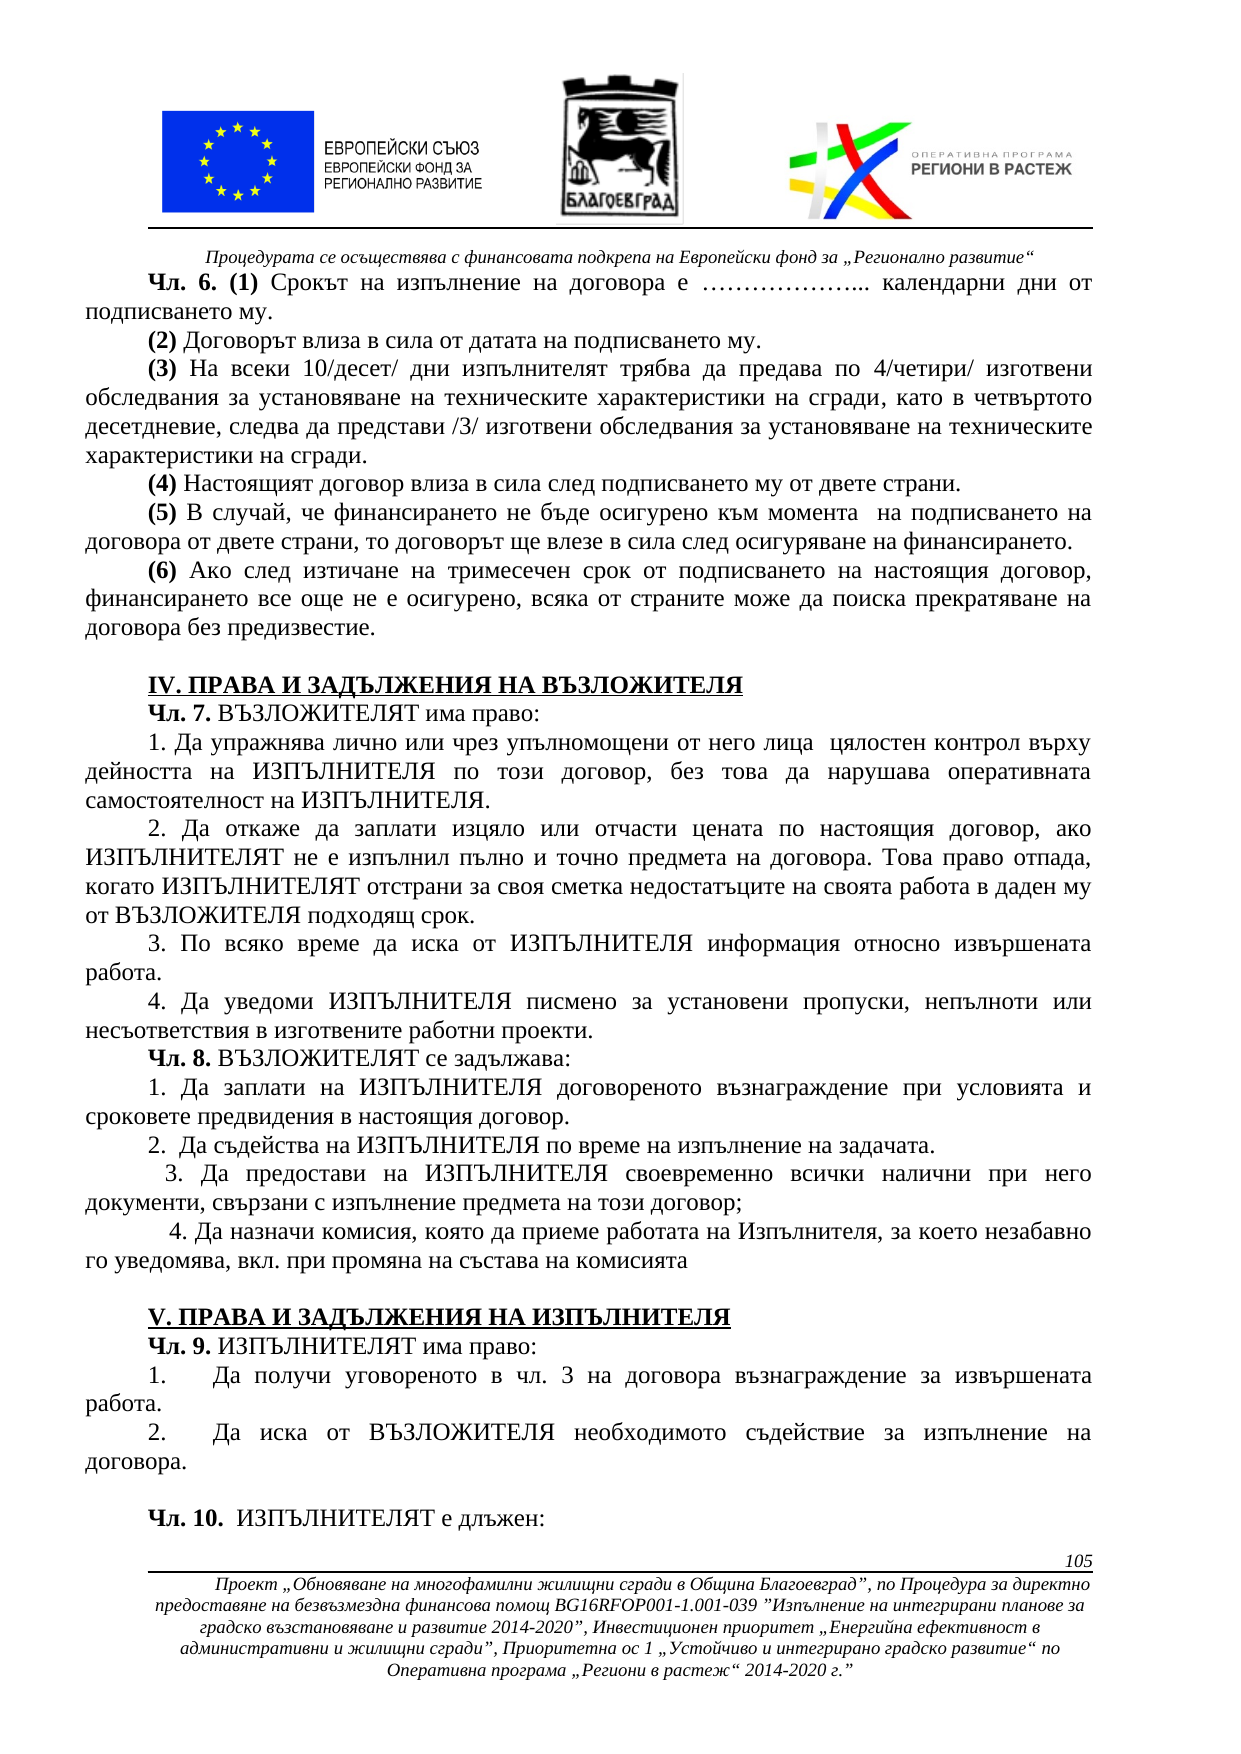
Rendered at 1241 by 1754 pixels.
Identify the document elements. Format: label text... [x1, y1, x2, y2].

text (5) В случай, че финансирането не бъде осигурено към момента на подписването на договора от двете страни, то договорът ще влезе в сила след осигуряване на финансирането. [85, 497, 1093, 555]
text ІV. ПРАВА И ЗАДЪЛЖЕНИЯ НА ВЪЗЛОЖИТЕЛЯ [85, 670, 1093, 698]
text 3. По всяко време да иска от ИЗПЪЛНИТЕЛЯ информация относно извършената работа. [85, 928, 1093, 986]
text Чл. 6. (1) Срокът на изпълнение на договора е ………………... календарни дни от подписването му. [85, 267, 1093, 325]
text Чл. 10. ИЗПЪЛНИТЕЛЯТ е длъжен: [85, 1503, 1093, 1532]
text (6) Ако след изтичане на тримесечен срок от подписването на настоящия договор, финансирането все още не е осигурено, всяка от страните може да поиска прекратяване на договора без предизвестие. [85, 555, 1093, 641]
text 2. Да откаже да заплати изцяло или отчасти цената по настоящия договор, ако ИЗПЪЛНИТЕЛЯТ не е изпълнил пълно и точно предмета на договора. Това право отпада, когато ИЗПЪЛНИТЕЛЯТ отстрани за своя сметка недостатъците на своята работа в даден му от ВЪЗЛОЖИТЕЛЯ подходящ срок. [85, 813, 1093, 928]
text Чл. 9. ИЗПЪЛНИТЕЛЯТ има право: [85, 1331, 1093, 1360]
text (2) Договорът влиза в сила от датата на подписването му. [85, 325, 1093, 353]
picture [774, 115, 1093, 226]
picture [147, 99, 510, 226]
text Чл. 8. ВЪЗЛОЖИТЕЛЯТ се задължава: [85, 1043, 1093, 1072]
text 3. Да предостави на ИЗПЪЛНИТЕЛЯ своевременно всички налични при него документи, свързани с изпълнение предмета на този договор; [85, 1158, 1093, 1216]
text 4. Да назначи комисия, която да приеме работата на Изпълнителя, за което незабавно го уведомява, вкл. при промяна на състава на комисията [85, 1216, 1093, 1273]
text 1. Да заплати на ИЗПЪЛНИТЕЛЯ договореното възнаграждение при условията и сроковете предвидения в настоящия договор. [85, 1072, 1093, 1130]
list Да получи уговореното в чл. 3 на договора възнаграждение за извършената работа. [85, 1360, 1093, 1417]
text 4. Да уведоми ИЗПЪЛНИТЕЛЯ писмено за установени пропуски, непълноти или несъответствия в изготвените работни проекти. [85, 986, 1093, 1043]
text Чл. 7. ВЪЗЛОЖИТЕЛЯТ има право: [85, 698, 1093, 727]
picture [556, 73, 685, 226]
text 1. Да упражнява лично или чрез упълномощени от него лица цялостен контрол върху дейността на ИЗПЪЛНИТЕЛЯ по този договор, без това да нарушава оперативната самостоятелност на ИЗПЪЛНИТЕЛЯ. [85, 727, 1093, 813]
text (3) На всеки 10/десет/ дни изпълнителят трябва да предава по 4/четири/ изготвени обследвания за установяване на техническите характеристики на сгради, като в четвъртото десетдневие, следва да представи /3/ изготвени обследвания за установяване на техническите характеристики на сгради. [85, 353, 1093, 468]
text 2. Да съдейства на ИЗПЪЛНИТЕЛЯ по време на изпълнение на задачата. [85, 1130, 1093, 1158]
text (4) Настоящият договор влиза в сила след подписването му от двете страни. [85, 468, 1093, 497]
list Да иска от ВЪЗЛОЖИТЕЛЯ необходимото съдействие за изпълнение на договора. [85, 1417, 1093, 1475]
text V. ПРАВА И ЗАДЪЛЖЕНИЯ НА ИЗПЪЛНИТЕЛЯ [85, 1302, 1093, 1331]
